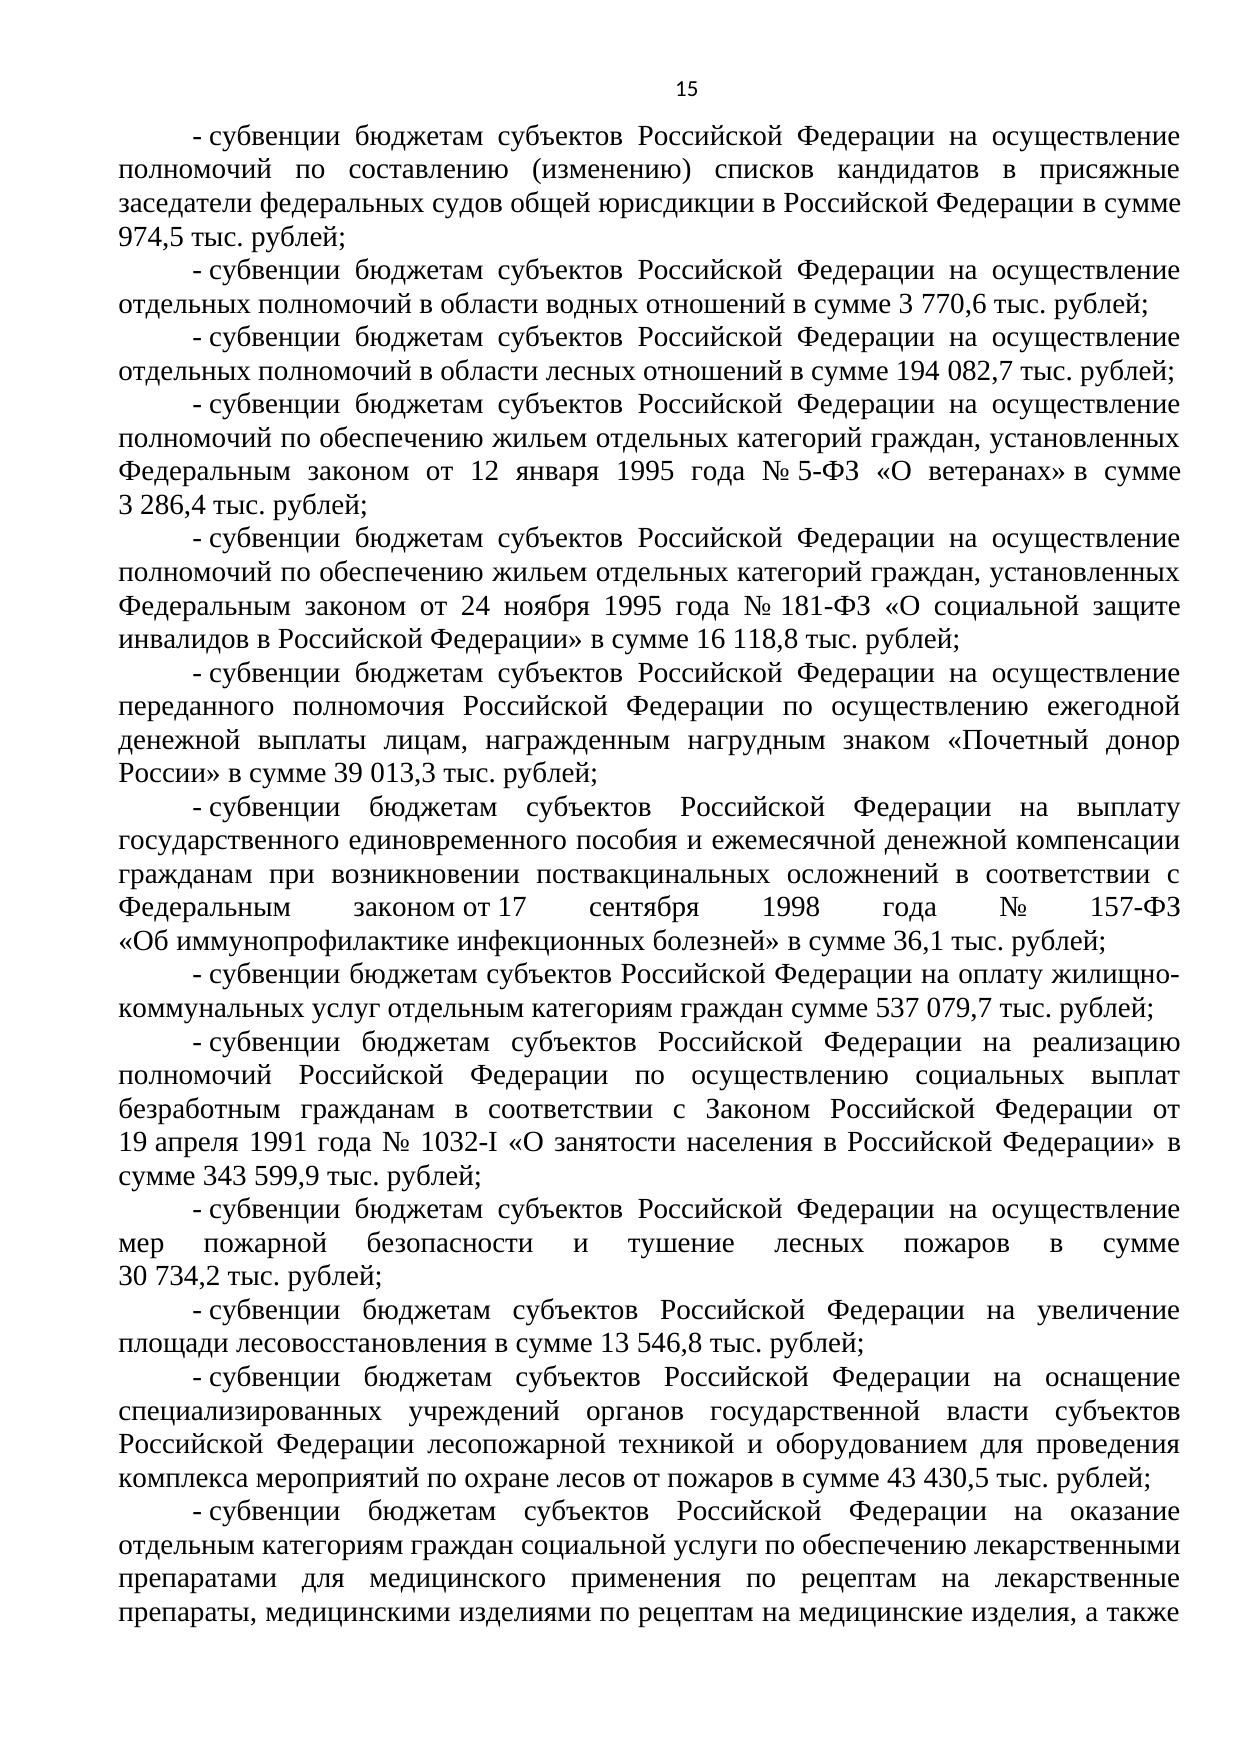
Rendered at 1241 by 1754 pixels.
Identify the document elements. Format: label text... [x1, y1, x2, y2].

text - субвенции бюджетам субъектов Российской Федерации на осуществление отдельных полномочий в области лесных отношений в сумме 194 082,7 тыс. рублей; [118, 319, 1181, 386]
text - субвенции бюджетам субъектов Российской Федерации на осуществление отдельных полномочий в области водных отношений в сумме 3 770,6 тыс. рублей; [118, 252, 1181, 319]
text - субвенции бюджетам субъектов Российской Федерации на осуществление переданного полномочия Российской Федерации по осуществлению ежегодной денежной выплаты лицам, награжденным нагрудным знаком «Почетный донор России» в сумме 39 013,3 тыс. рублей; [118, 655, 1181, 789]
text - субвенции бюджетам субъектов Российской Федерации на осуществление мер пожарной безопасности и тушение лесных пожаров в сумме 30 734,2 тыс. рублей; [118, 1191, 1181, 1292]
text - субвенции бюджетам субъектов Российской Федерации на увеличение площади лесовосстановления в сумме 13 546,8 тыс. рублей; [118, 1292, 1181, 1359]
text - субвенции бюджетам субъектов Российской Федерации на оснащение специализированных учреждений органов государственной власти субъектов Российской Федерации лесопожарной техникой и оборудованием для проведения комплекса мероприятий по охране лесов от пожаров в сумме 43 430,5 тыс. рублей; [118, 1359, 1181, 1493]
text - субвенции бюджетам субъектов Российской Федерации на оплату жилищно-коммунальных услуг отдельным категориям граждан сумме 537 079,7 тыс. рублей; [118, 957, 1181, 1024]
text - субвенции бюджетам субъектов Российской Федерации на осуществление полномочий по обеспечению жильем отдельных категорий граждан, установленных Федеральным законом от 12 января 1995 года № 5-ФЗ «О ветеранах» в сумме 3 286,4 тыс. рублей; [118, 386, 1181, 521]
text - субвенции бюджетам субъектов Российской Федерации на осуществление полномочий по обеспечению жильем отдельных категорий граждан, установленных Федеральным законом от 24 ноября 1995 года № 181-ФЗ «О социальной защите инвалидов в Российской Федерации» в сумме 16 118,8 тыс. рублей; [118, 521, 1181, 655]
text - субвенции бюджетам субъектов Российской Федерации на выплату государственного единовременного пособия и ежемесячной денежной компенсации гражданам при возникновении поствакцинальных осложнений в соответствии с Федеральным законом от 17 сентября 1998 года № 157-ФЗ «Об иммунопрофилактике инфекционных болезней» в сумме 36,1 тыс. рублей; [118, 789, 1181, 957]
text - субвенции бюджетам субъектов Российской Федерации на осуществление полномочий по составлению (изменению) списков кандидатов в присяжные заседатели федеральных судов общей юрисдикции в Российской Федерации в сумме 974,5 тыс. рублей; [118, 118, 1181, 252]
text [118, 1493, 1181, 1627]
text - субвенции бюджетам субъектов Российской Федерации на реализацию полномочий Российской Федерации по осуществлению социальных выплат безработным гражданам в соответствии с Законом Российской Федерации от 19 апреля 1991 года № 1032-I «О занятости населения в Российской Федерации» в сумме 343 599,9 тыс. рублей; [118, 1024, 1181, 1191]
